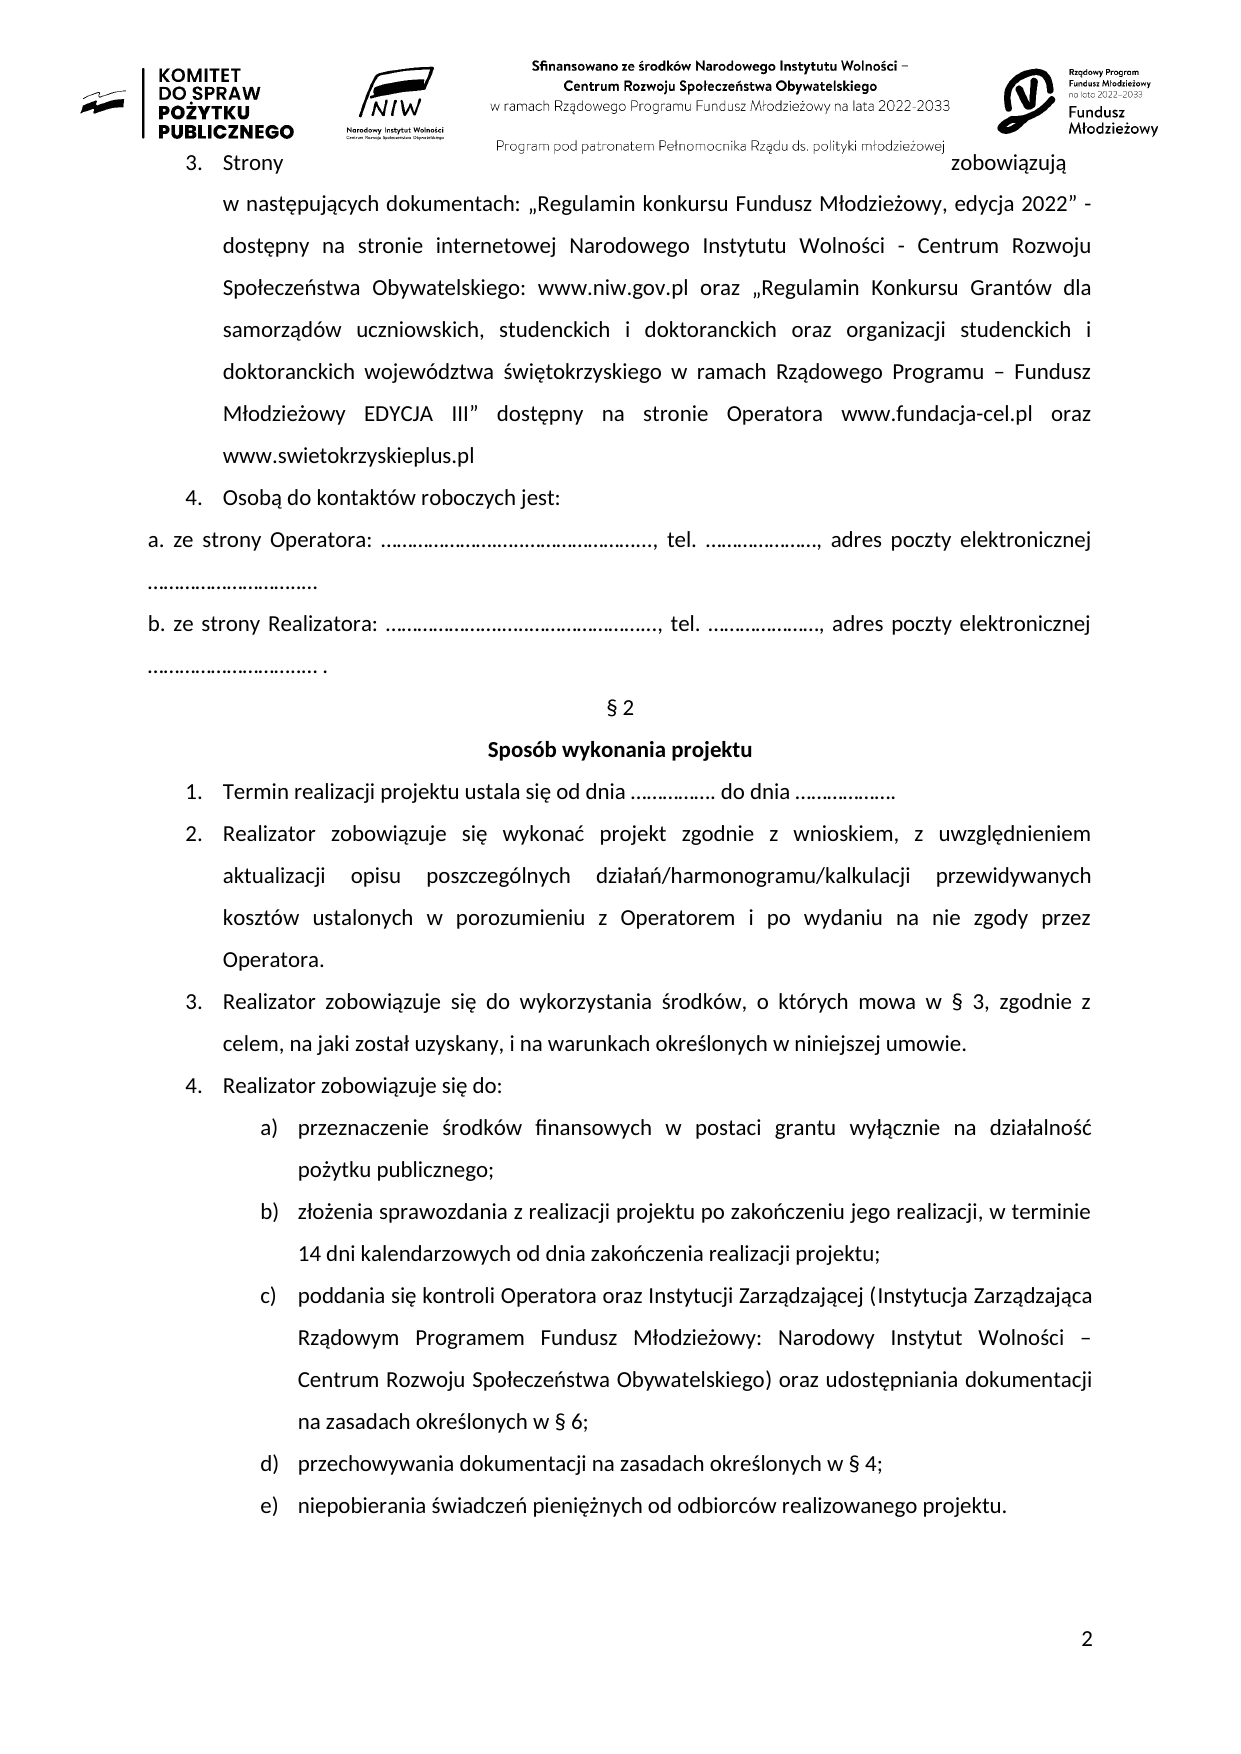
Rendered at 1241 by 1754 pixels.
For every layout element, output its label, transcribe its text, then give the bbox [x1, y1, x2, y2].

list Termin realizacji projektu ustala się od dnia ……………. do dnia ………………. [185, 777, 1093, 805]
list niepobierania świadczeń pieniężnych od odbiorców realizowanego projektu. [260, 1491, 1093, 1519]
list Strony zobowiązują się przy realizacji niniejszej umowy przestrzegać postanowień zawartych w następujących dokumentach: „Regulamin konkursu Fundusz Młodzieżowy, edycja 2022” - dostępny na stronie internetowej Narodowego Instytutu Wolności - Centrum Rozwoju Społeczeństwa Obywatelskiego: www.niw.gov.pl oraz „Regulamin Konkursu Grantów dla samorządów uczniowskich, studenckich i doktoranckich oraz organizacji studenckich i doktoranckich województwa świętokrzyskiego w ramach Rządowego Programu – Fundusz Młodzieżowy EDYCJA III” dostępny na stronie Operatora www.fundacja-cel.pl oraz www.swietokrzyskieplus.pl [185, 148, 1093, 469]
picture [72, 52, 1166, 160]
list Realizator zobowiązuje się do: [185, 1071, 1093, 1099]
list przeznaczenie środków finansowych w postaci grantu wyłącznie na działalność pożytku publicznego; [260, 1113, 1093, 1183]
list Realizator zobowiązuje się wykonać projekt zgodnie z wnioskiem, z uwzględnieniem aktualizacji opisu poszczególnych działań/harmonogramu/kalkulacji przewidywanych kosztów ustalonych w porozumieniu z Operatorem i po wydaniu na nie zgody przez Operatora. [185, 819, 1093, 973]
list poddania się kontroli Operatora oraz Instytucji Zarządzającej (Instytucja Zarządzająca Rządowym Programem Fundusz Młodzieżowy: Narodowy Instytut Wolności – Centrum Rozwoju Społeczeństwa Obywatelskiego) oraz udostępniania dokumentacji na zasadach określonych w § 6; [260, 1281, 1093, 1435]
text a. ze strony Operatora: ………………….…..…………………..., tel. …………………, adres poczty elektronicznej ………………………..… [148, 525, 1093, 595]
text b. ze strony Realizatora: ………………….…..…………………..., tel. …………………, adres poczty elektronicznej ………………………..… . [148, 609, 1093, 679]
list przechowywania dokumentacji na zasadach określonych w § 4; [260, 1449, 1093, 1477]
list Osobą do kontaktów roboczych jest: [185, 483, 1093, 511]
list Realizator zobowiązuje się do wykorzystania środków, o których mowa w § 3, zgodnie z celem, na jaki został uzyskany, i na warunkach określonych w niniejszej umowie. [185, 987, 1093, 1057]
text § 2 [148, 693, 1093, 721]
list złożenia sprawozdania z realizacji projektu po zakończeniu jego realizacji, w terminie 14 dni kalendarzowych od dnia zakończenia realizacji projektu; [260, 1197, 1093, 1267]
text Sposób wykonania projektu [148, 735, 1093, 763]
